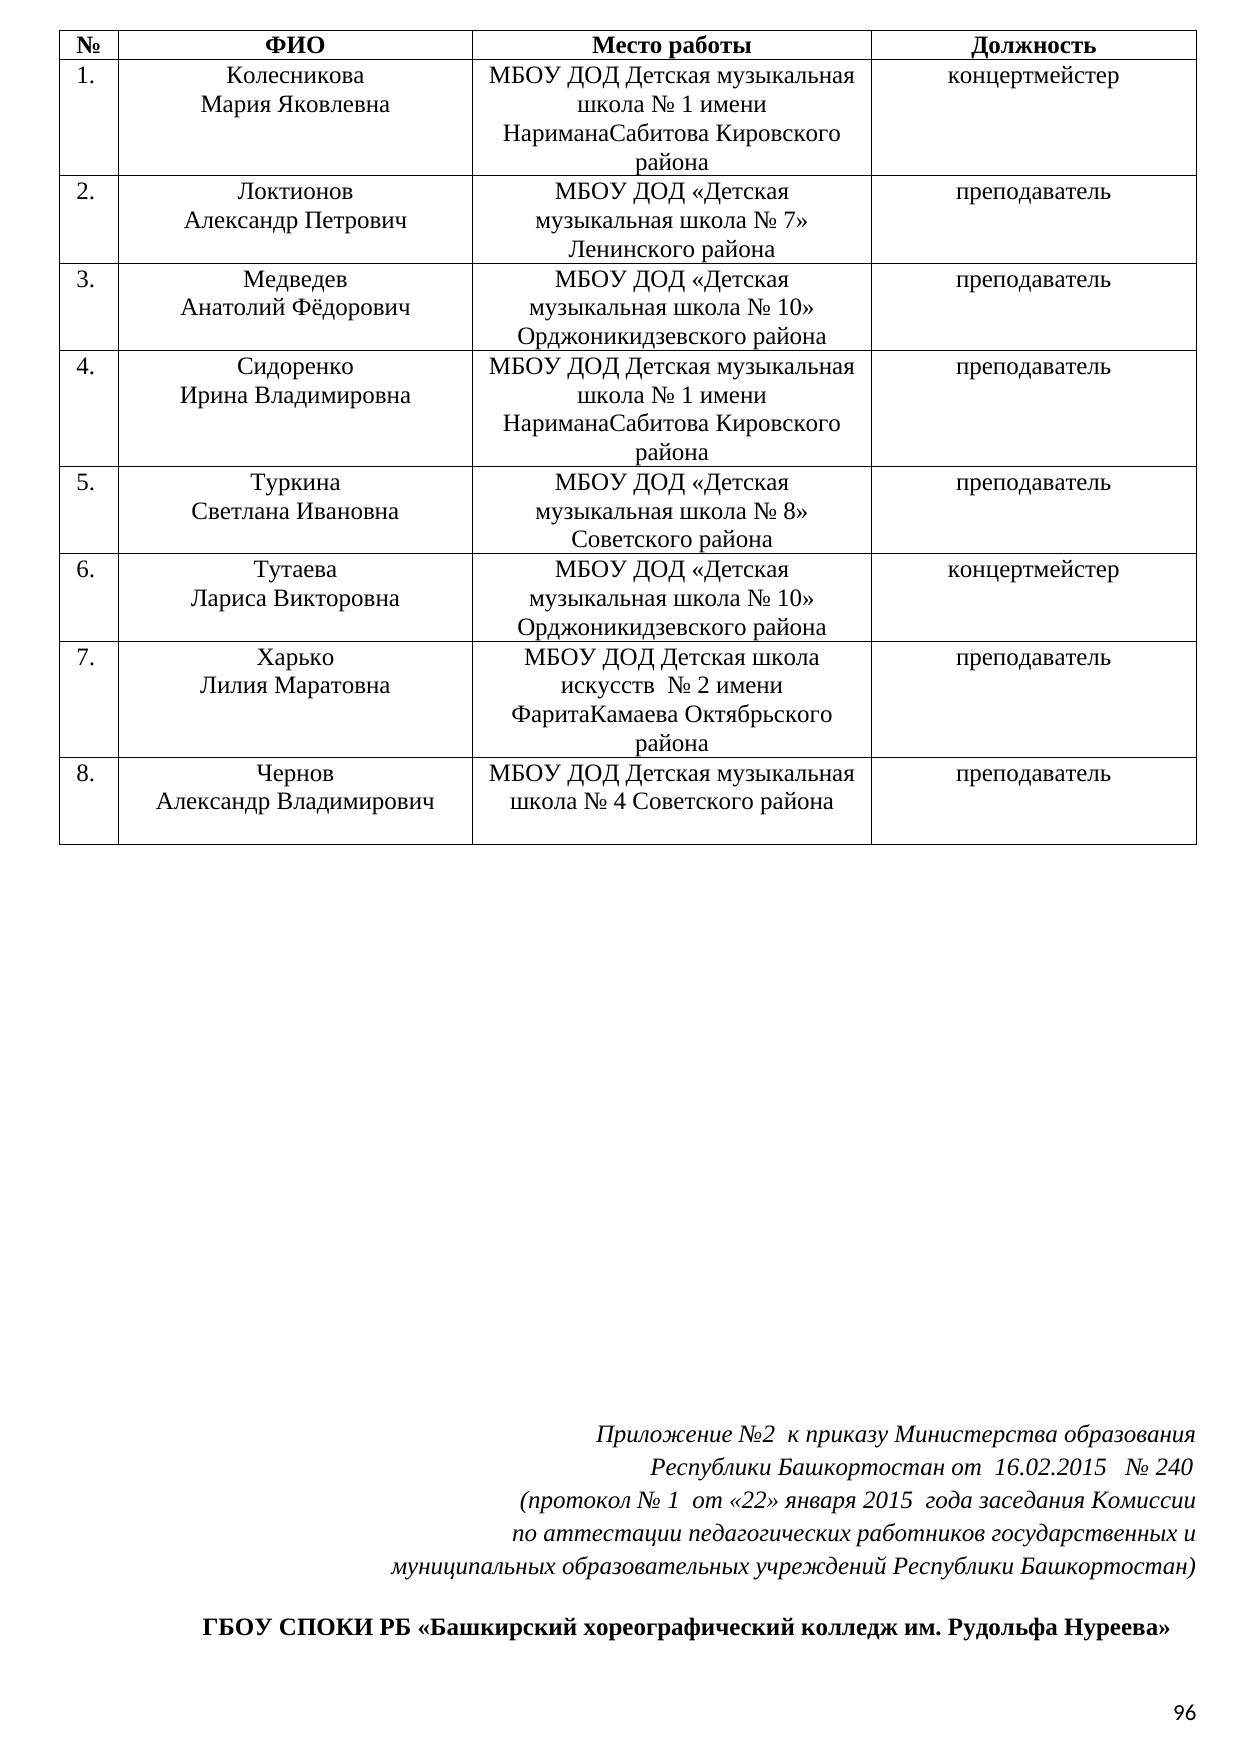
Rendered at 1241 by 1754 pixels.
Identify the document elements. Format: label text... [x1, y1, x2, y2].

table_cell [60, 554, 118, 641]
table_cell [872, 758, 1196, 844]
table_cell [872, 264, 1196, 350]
text муниципальных образовательных учреждений Республики Башкортостан) [177, 1551, 1196, 1579]
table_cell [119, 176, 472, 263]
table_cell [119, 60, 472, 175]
text по аттестации педагогических работников государственных и [177, 1518, 1196, 1546]
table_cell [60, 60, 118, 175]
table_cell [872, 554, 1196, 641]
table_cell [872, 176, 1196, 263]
text Приложение №2 к приказу Министерства образования [177, 1419, 1196, 1447]
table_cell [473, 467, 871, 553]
text ГБОУ СПОКИ РБ «Башкирский хореографический колледж им. Рудольфа Нуреева» [177, 1612, 1196, 1641]
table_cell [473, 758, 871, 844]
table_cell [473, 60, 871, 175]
text (протокол № 1 от «22» января 2015 года заседания Комиссии [177, 1485, 1196, 1513]
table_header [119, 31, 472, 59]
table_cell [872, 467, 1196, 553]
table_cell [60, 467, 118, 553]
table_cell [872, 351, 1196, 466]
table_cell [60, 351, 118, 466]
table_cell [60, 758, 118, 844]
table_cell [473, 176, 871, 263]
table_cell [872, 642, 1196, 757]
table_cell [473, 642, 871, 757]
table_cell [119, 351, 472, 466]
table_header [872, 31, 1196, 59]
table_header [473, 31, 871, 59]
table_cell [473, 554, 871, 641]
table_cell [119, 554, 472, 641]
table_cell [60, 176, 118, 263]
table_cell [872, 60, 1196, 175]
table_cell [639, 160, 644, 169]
text Республики Башкортостан от 16.02.2015 № 240 [177, 1452, 1196, 1480]
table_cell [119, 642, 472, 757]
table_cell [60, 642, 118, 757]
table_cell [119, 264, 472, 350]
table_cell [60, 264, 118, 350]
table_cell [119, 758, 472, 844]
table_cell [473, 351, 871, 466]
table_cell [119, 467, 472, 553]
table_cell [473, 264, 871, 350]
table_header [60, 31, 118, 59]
